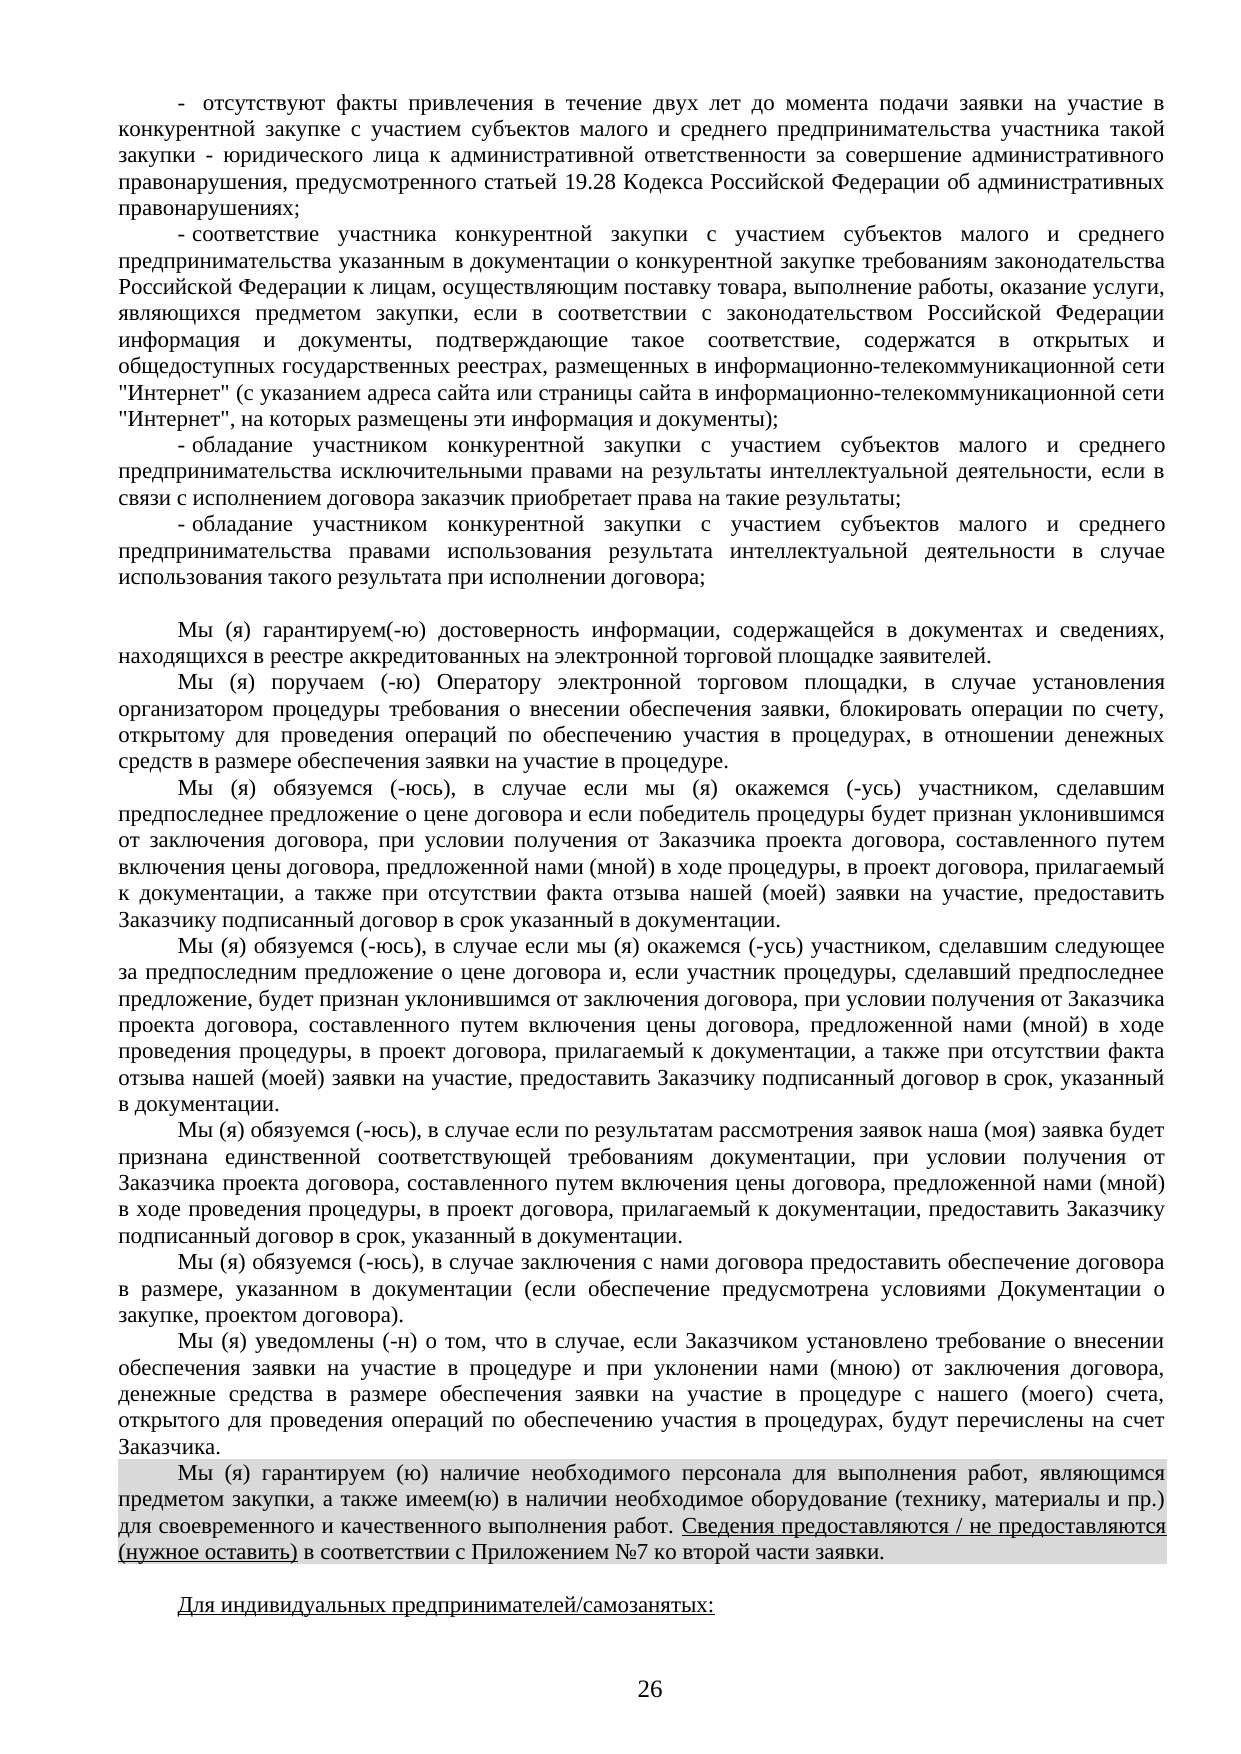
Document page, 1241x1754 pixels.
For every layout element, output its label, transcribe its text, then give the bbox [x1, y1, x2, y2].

text Мы (я) гарантируем(-ю) достоверность информации, содержащейся в документах и сведениях, находящихся в реестре аккредитованных на электронной торговой площадке заявителей. [118, 616, 1167, 668]
list соответствие участника конкурентной закупки с участием субъектов малого и среднего предпринимательства указанным в документации о конкурентной закупке требованиям законодательства Российской Федерации к лицам, осуществляющим поставку товара, выполнение работы, оказание услуги, являющихся предметом закупки, если в соответствии с законодательством Российской Федерации информация и документы, подтверждающие такое соответствие, содержатся в открытых и общедоступных государственных реестрах, размещенных в информационно-телекоммуникационной сети "Интернет" (с указанием адреса сайта или страницы сайта в информационно-телекоммуникационной сети "Интернет", на которых размещены эти информация и документы); [118, 220, 1167, 431]
text Мы (я) обязуемся (-юсь), в случае если мы (я) окажемся (-усь) участником, сделавшим следующее за предпоследним предложение о цене договора и, если участник процедуры, сделавший предпоследнее предложение, будет признан уклонившимся от заключения договора, при условии получения от Заказчика проекта договора, составленного путем включения цены договора, предложенной нами (мной) в ходе проведения процедуры, в проект договора, прилагаемый к документации, а также при отсутствии факта отзыва нашей (моей) заявки на участие, предоставить Заказчику подписанный договор в срок, указанный в документации. [118, 932, 1167, 1116]
list обладание участником конкурентной закупки с участием субъектов малого и среднего предпринимательства исключительными правами на результаты интеллектуальной деятельности, если в связи с исполнением договора заказчик приобретает права на такие результаты; [118, 431, 1167, 510]
text Мы (я) обязуемся (-юсь), в случае если мы (я) окажемся (-усь) участником, сделавшим предпоследнее предложение о цене договора и если победитель процедуры будет признан уклонившимся от заключения договора, при условии получения от Заказчика проекта договора, составленного путем включения цены договора, предложенной нами (мной) в ходе процедуры, в проект договора, прилагаемый к документации, а также при отсутствии факта отзыва нашей (моей) заявки на участие, предоставить Заказчику подписанный договор в срок указанный в документации. [118, 774, 1167, 932]
text Мы (я) гарантируем (ю) наличие необходимого персонала для выполнения работ, являющимся предметом закупки, а также имеем(ю) в наличии необходимое оборудование (технику, материалы и пр.) для своевременного и качественного выполнения работ. Сведения предоставляются / не предоставляются (нужное оставить) в соответствии с Приложением №7 ко второй части заявки. [118, 1459, 1167, 1564]
list отсутствуют факты привлечения в течение двух лет до момента подачи заявки на участие в конкурентной закупке с участием субъектов малого и среднего предпринимательства участника такой закупки - юридического лица к административной ответственности за совершение административного правонарушения, предусмотренного статьей 19.28 Кодекса Российской Федерации об административных правонарушениях; [118, 89, 1167, 220]
text Мы (я) обязуемся (-юсь), в случае заключения с нами договора предоставить обеспечение договора в размере, указанном в документации (если обеспечение предусмотрена условиями Документации о закупке, проектом договора). [118, 1248, 1167, 1327]
text Мы (я) поручаем (-ю) Оператору электронной торговом площадки, в случае установления организатором процедуры требования о внесении обеспечения заявки, блокировать операции по счету, открытому для проведения операций по обеспечению участия в процедурах, в отношении денежных средств в размере обеспечения заявки на участие в процедуре. [118, 668, 1167, 774]
list обладание участником конкурентной закупки с участием субъектов малого и среднего предпринимательства правами использования результата интеллектуальной деятельности в случае использования такого результата при исполнении договора; [118, 510, 1167, 589]
text Мы (я) обязуемся (-юсь), в случае если по результатам рассмотрения заявок наша (моя) заявка будет признана единственной соответствующей требованиям документации, при условии получения от Заказчика проекта договора, составленного путем включения цены договора, предложенной нами (мной) в ходе проведения процедуры, в проект договора, прилагаемый к документации, предоставить Заказчику подписанный договор в срок, указанный в документации. [118, 1116, 1167, 1248]
text Для индивидуальных предпринимателей/самозанятых: [118, 1591, 1167, 1617]
text Мы (я) уведомлены (-н) о том, что в случае, если Заказчиком установлено требование о внесении обеспечения заявки на участие в процедуре и при уклонении нами (мною) от заключения договора, денежные средства в размере обеспечения заявки на участие в процедуре с нашего (моего) счета, открытого для проведения операций по обеспечению участия в процедурах, будут перечислены на счет Заказчика. [118, 1327, 1167, 1459]
